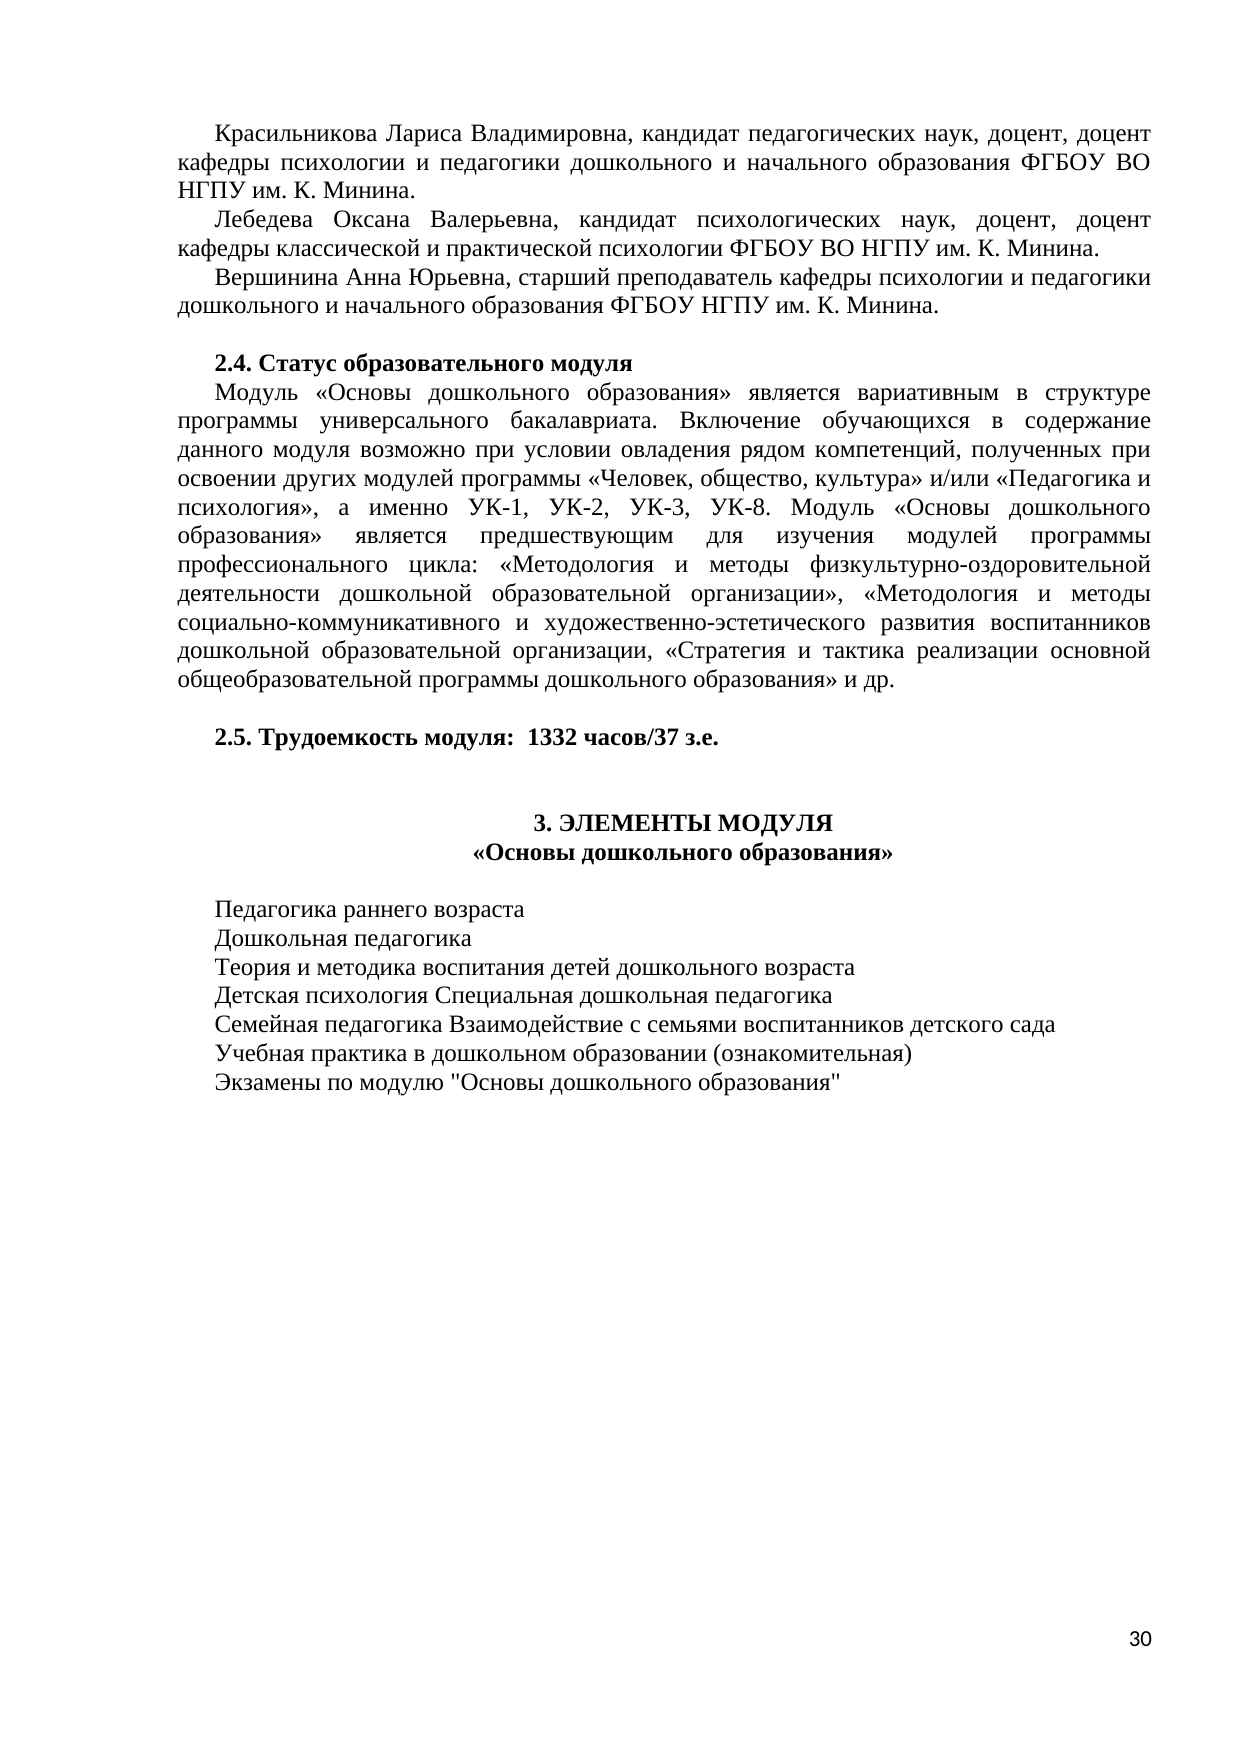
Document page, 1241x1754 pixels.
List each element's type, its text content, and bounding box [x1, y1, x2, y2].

text 2.5. Трудоемкость модуля: 1332 часов/37 з.е. [177, 722, 1152, 751]
text Педагогика раннего возраста [177, 894, 1152, 923]
text Лебедева Оксана Валерьевна, кандидат психологических наук, доцент, доцент кафедры классической и практической психологии ФГБОУ ВО НГПУ им. К. Минина. [177, 204, 1152, 262]
text Учебная практика в дошкольном образовании (ознакомительная) [177, 1038, 1152, 1067]
text Вершинина Анна Юрьевна, старший преподаватель кафедры психологии и педагогики дошкольного и начального образования ФГБОУ НГПУ им. К. Минина. [177, 262, 1152, 319]
text Модуль «Основы дошкольного образования» является вариативным в структуре программы универсального бакалавриата. Включение обучающихся в содержание данного модуля возможно при условии овладения рядом компетенций, полученных при освоении других модулей программы «Человек, общество, культура» и/или «Педагогика и психология», а именно УК-1, УК-2, УК-3, УК-8. Модуль «Основы дошкольного образования» является предшествующим для изучения модулей программы профессионального цикла: «Методология и методы физкультурно-оздоровительной деятельности дошкольной образовательной организации», «Методология и методы социально-коммуникативного и художественно-эстетического развития воспитанников дошкольной образовательной организации, «Стратегия и тактика реализации основной общеобразовательной программы дошкольного образования» и др. [177, 377, 1152, 693]
text Теория и методика воспитания детей дошкольного возраста [177, 952, 1152, 981]
text 3. ЭЛЕМЕНТЫ МОДУЛЯ [177, 808, 1152, 837]
text Детская психология Специальная дошкольная педагогика [177, 981, 1152, 1009]
text Дошкольная педагогика [177, 923, 1152, 952]
text Красильникова Лариса Владимировна, кандидат педагогических наук, доцент, доцент кафедры психологии и педагогики дошкольного и начального образования ФГБОУ ВО НГПУ им. К. Минина. [177, 118, 1152, 204]
text «Основы дошкольного образования» [177, 837, 1152, 866]
text Семейная педагогика Взаимодействие с семьями воспитанников детского сада [177, 1009, 1152, 1038]
text 2.4. Статус образовательного модуля [177, 348, 1152, 377]
text Экзамены по модулю "Основы дошкольного образования" [177, 1067, 1152, 1096]
